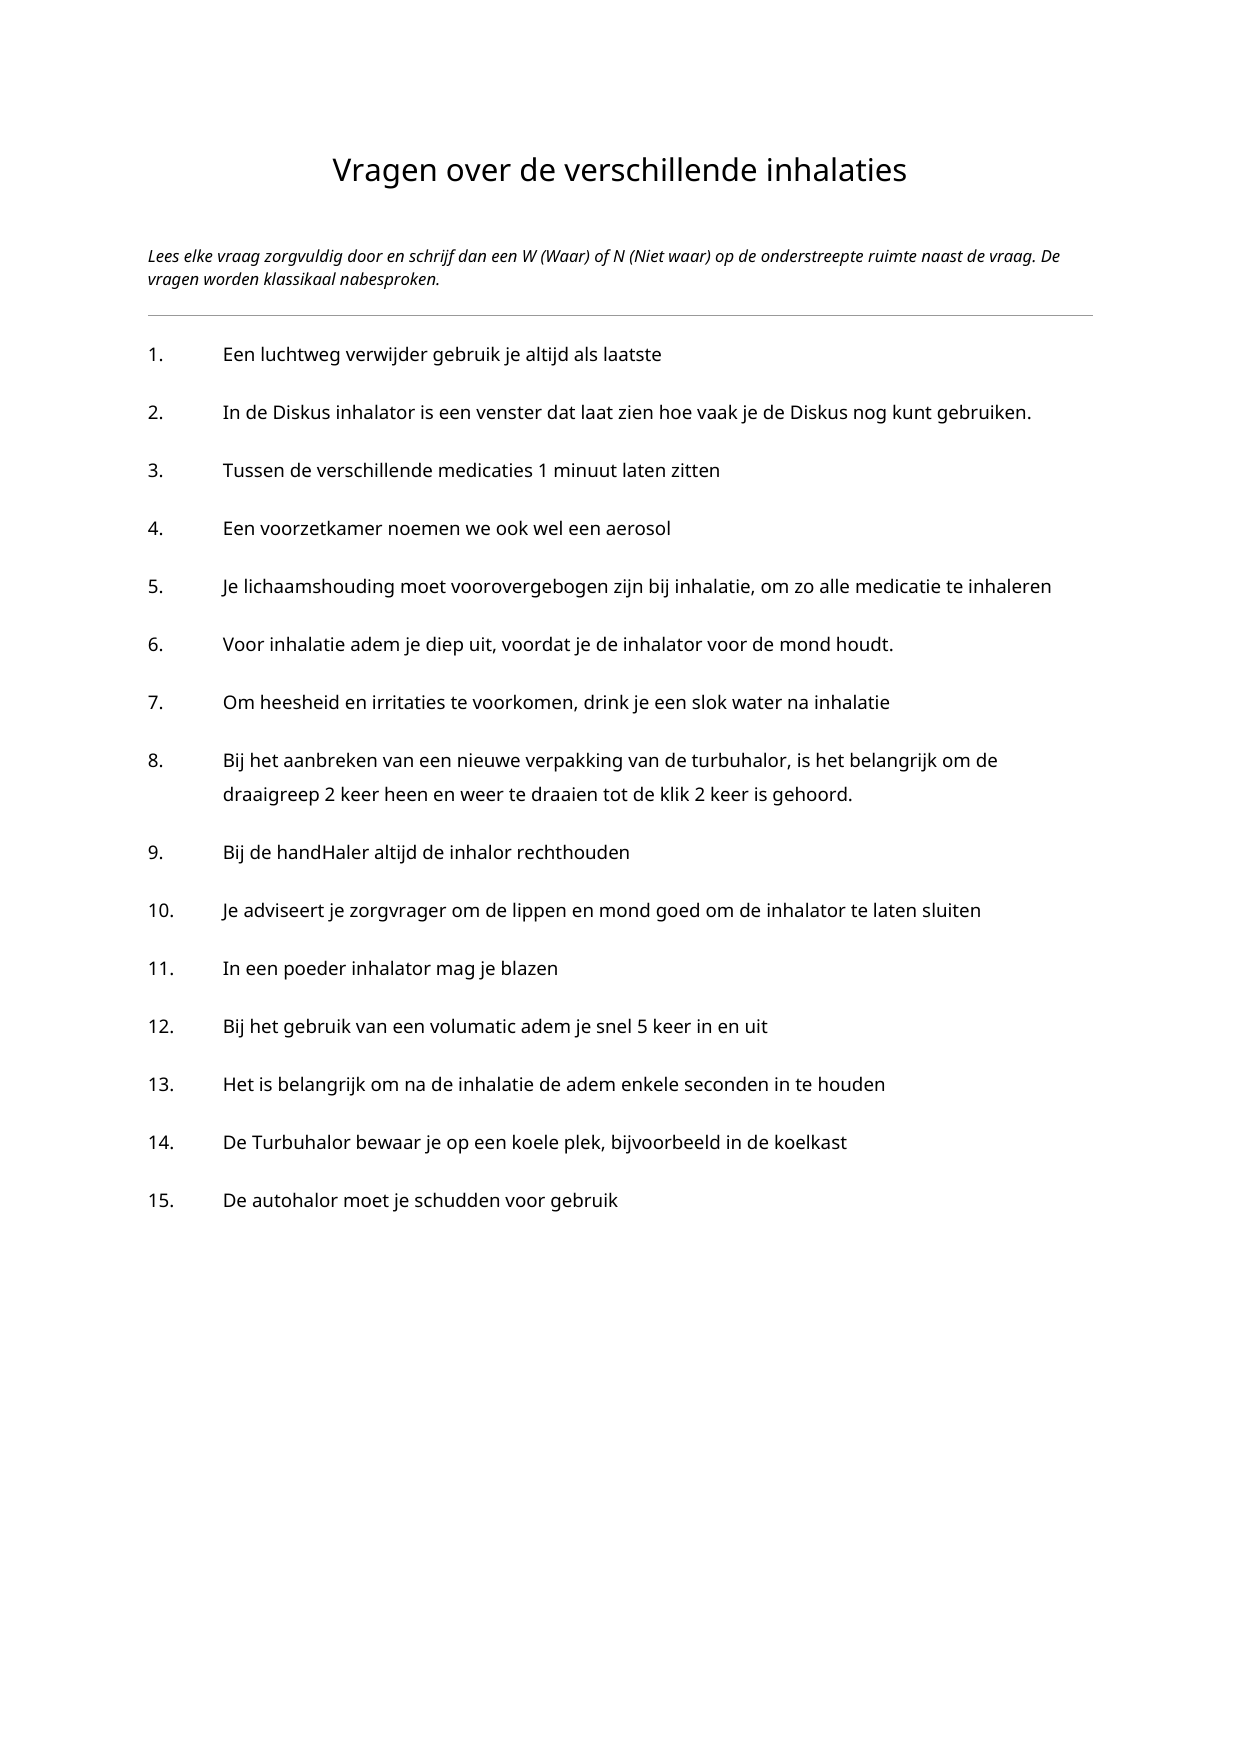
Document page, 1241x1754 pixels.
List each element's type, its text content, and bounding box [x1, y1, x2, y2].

text Het is belangrijk om na de inhalatie de adem enkele seconden in te houden [148, 1071, 1093, 1097]
text De Turbuhalor bewaar je op een koele plek, bijvoorbeeld in de koelkast [148, 1129, 1093, 1155]
subtitle Vragen over de verschillende inhalaties [148, 148, 1093, 190]
text Bij het gebruik van een volumatic adem je snel 5 keer in en uit [148, 1013, 1093, 1039]
text Tussen de verschillende medicaties 1 minuut laten zitten [148, 457, 1093, 483]
text Bij de handHaler altijd de inhalor rechthouden [148, 839, 1093, 864]
text Een voorzetkamer noemen we ook wel een aerosol [148, 515, 1093, 541]
text Lees elke vraag zorgvuldig door en schrijf dan een W (Waar) of N (Niet waar) op de onderstreepte ruimte naast de vraag. De vragen worden klassikaal nabesproken. [148, 244, 1093, 290]
text Je lichaamshouding moet voorovergebogen zijn bij inhalatie, om zo alle medicatie te inhaleren [148, 573, 1093, 599]
text Bij het aanbreken van een nieuwe verpakking van de turbuhalor, is het belangrijk om de draaigreep 2 keer heen en weer te draaien tot de klik 2 keer is gehoord. [148, 748, 1093, 806]
text Om heesheid en irritaties te voorkomen, drink je een slok water na inhalatie [148, 689, 1093, 715]
text In een poeder inhalator mag je blazen [148, 955, 1093, 981]
text Voor inhalatie adem je diep uit, voordat je de inhalator voor de mond houdt. [148, 631, 1093, 657]
text In de Diskus inhalator is een venster dat laat zien hoe vaak je de Diskus nog kunt gebruiken. [148, 399, 1093, 424]
text Een luchtweg verwijder gebruik je altijd als laatste [148, 341, 1093, 366]
text Je adviseert je zorgvrager om de lippen en mond goed om de inhalator te laten sluiten [148, 897, 1093, 923]
text De autohalor moet je schudden voor gebruik [148, 1188, 1093, 1213]
